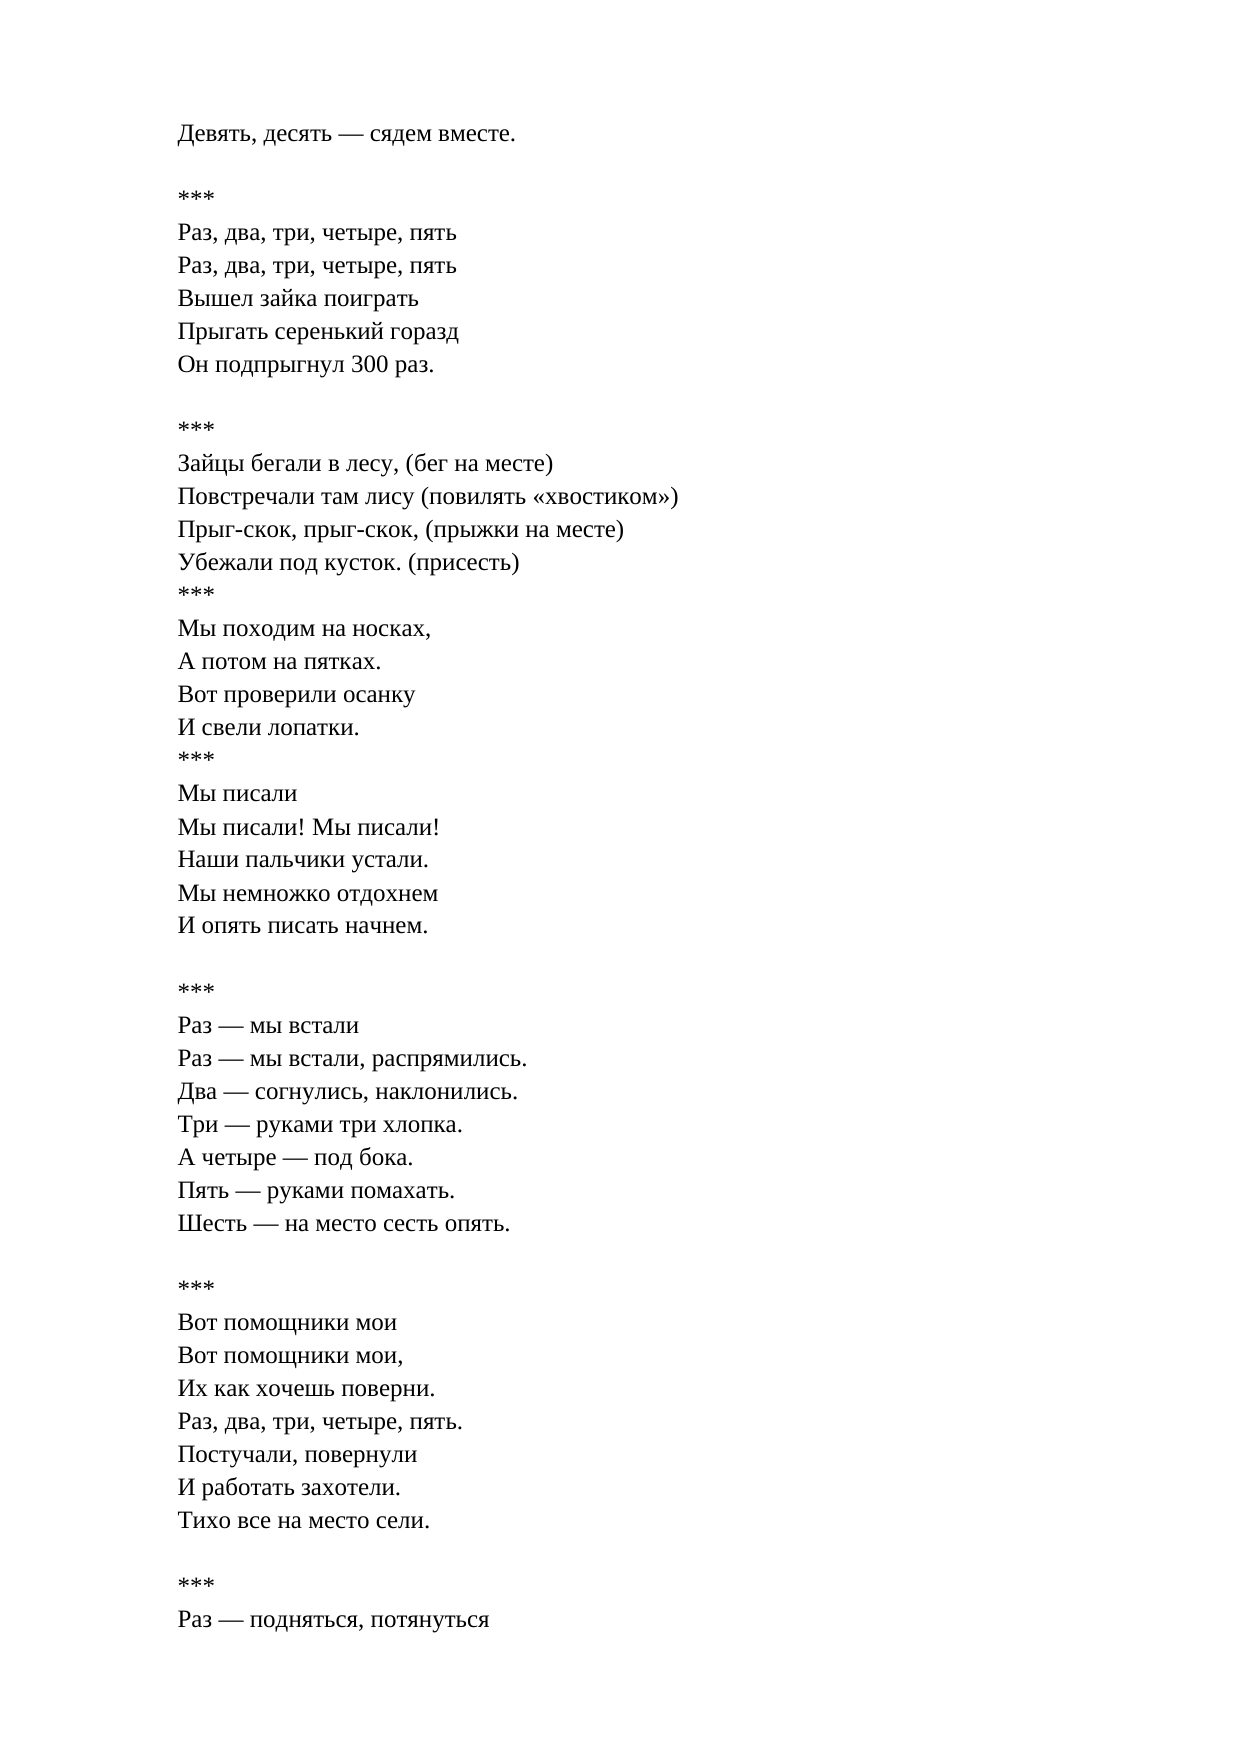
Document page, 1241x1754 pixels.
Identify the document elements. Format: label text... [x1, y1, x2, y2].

text Тихо все на место сели. [177, 1505, 1152, 1534]
text Повстречали там лису (повилять «хвостиком») [177, 481, 1152, 510]
text А потом на пятках. [177, 646, 1152, 675]
text Шесть — на место сесть опять. [177, 1208, 1152, 1237]
text Три — руками три хлопка. [177, 1109, 1152, 1137]
text *** [177, 746, 1152, 774]
text *** [177, 1274, 1152, 1303]
text *** [177, 977, 1152, 1005]
text *** [177, 1571, 1152, 1600]
text *** [177, 415, 1152, 444]
text Раз, два, три, четыре, пять [177, 217, 1152, 246]
text Прыгать серенький горазд [177, 316, 1152, 345]
text Зайцы бегали в лесу, (бег на месте) [177, 448, 1152, 477]
text Мы походим на носках, [177, 613, 1152, 642]
text Вот помощники мои [177, 1307, 1152, 1336]
text Раз — мы встали [177, 1010, 1152, 1038]
text Девять, десять — сядем вместе. [177, 118, 1152, 147]
text Постучали, повернули [177, 1439, 1152, 1468]
text И работать захотели. [177, 1472, 1152, 1501]
text И опять писать начнем. [177, 911, 1152, 939]
text *** [177, 184, 1152, 213]
text Он подпрыгнул 300 раз. [177, 349, 1152, 378]
text И свели лопатки. [177, 712, 1152, 741]
text Раз, два, три, четыре, пять. [177, 1406, 1152, 1435]
text Убежали под кусток. (присесть) [177, 547, 1152, 576]
text Вышел зайка поиграть [177, 283, 1152, 312]
text А четыре — под бока. [177, 1142, 1152, 1171]
text *** [177, 580, 1152, 609]
text Наши пальчики устали. [177, 844, 1152, 873]
text Вот проверили осанку [177, 679, 1152, 708]
text Раз, два, три, четыре, пять [177, 250, 1152, 279]
text Пять — руками помахать. [177, 1175, 1152, 1203]
text Раз — подняться, потянуться [177, 1604, 1152, 1633]
text Два — согнулись, наклонились. [177, 1076, 1152, 1104]
text Мы немножко отдохнем [177, 878, 1152, 906]
text Вот помощники мои, [177, 1340, 1152, 1369]
text Их как хочешь поверни. [177, 1373, 1152, 1402]
text Раз — мы встали, распрямились. [177, 1043, 1152, 1071]
text Мы писали [177, 778, 1152, 807]
text Прыг-скок, прыг-скок, (прыжки на месте) [177, 514, 1152, 543]
text Мы писали! Мы писали! [177, 812, 1152, 840]
